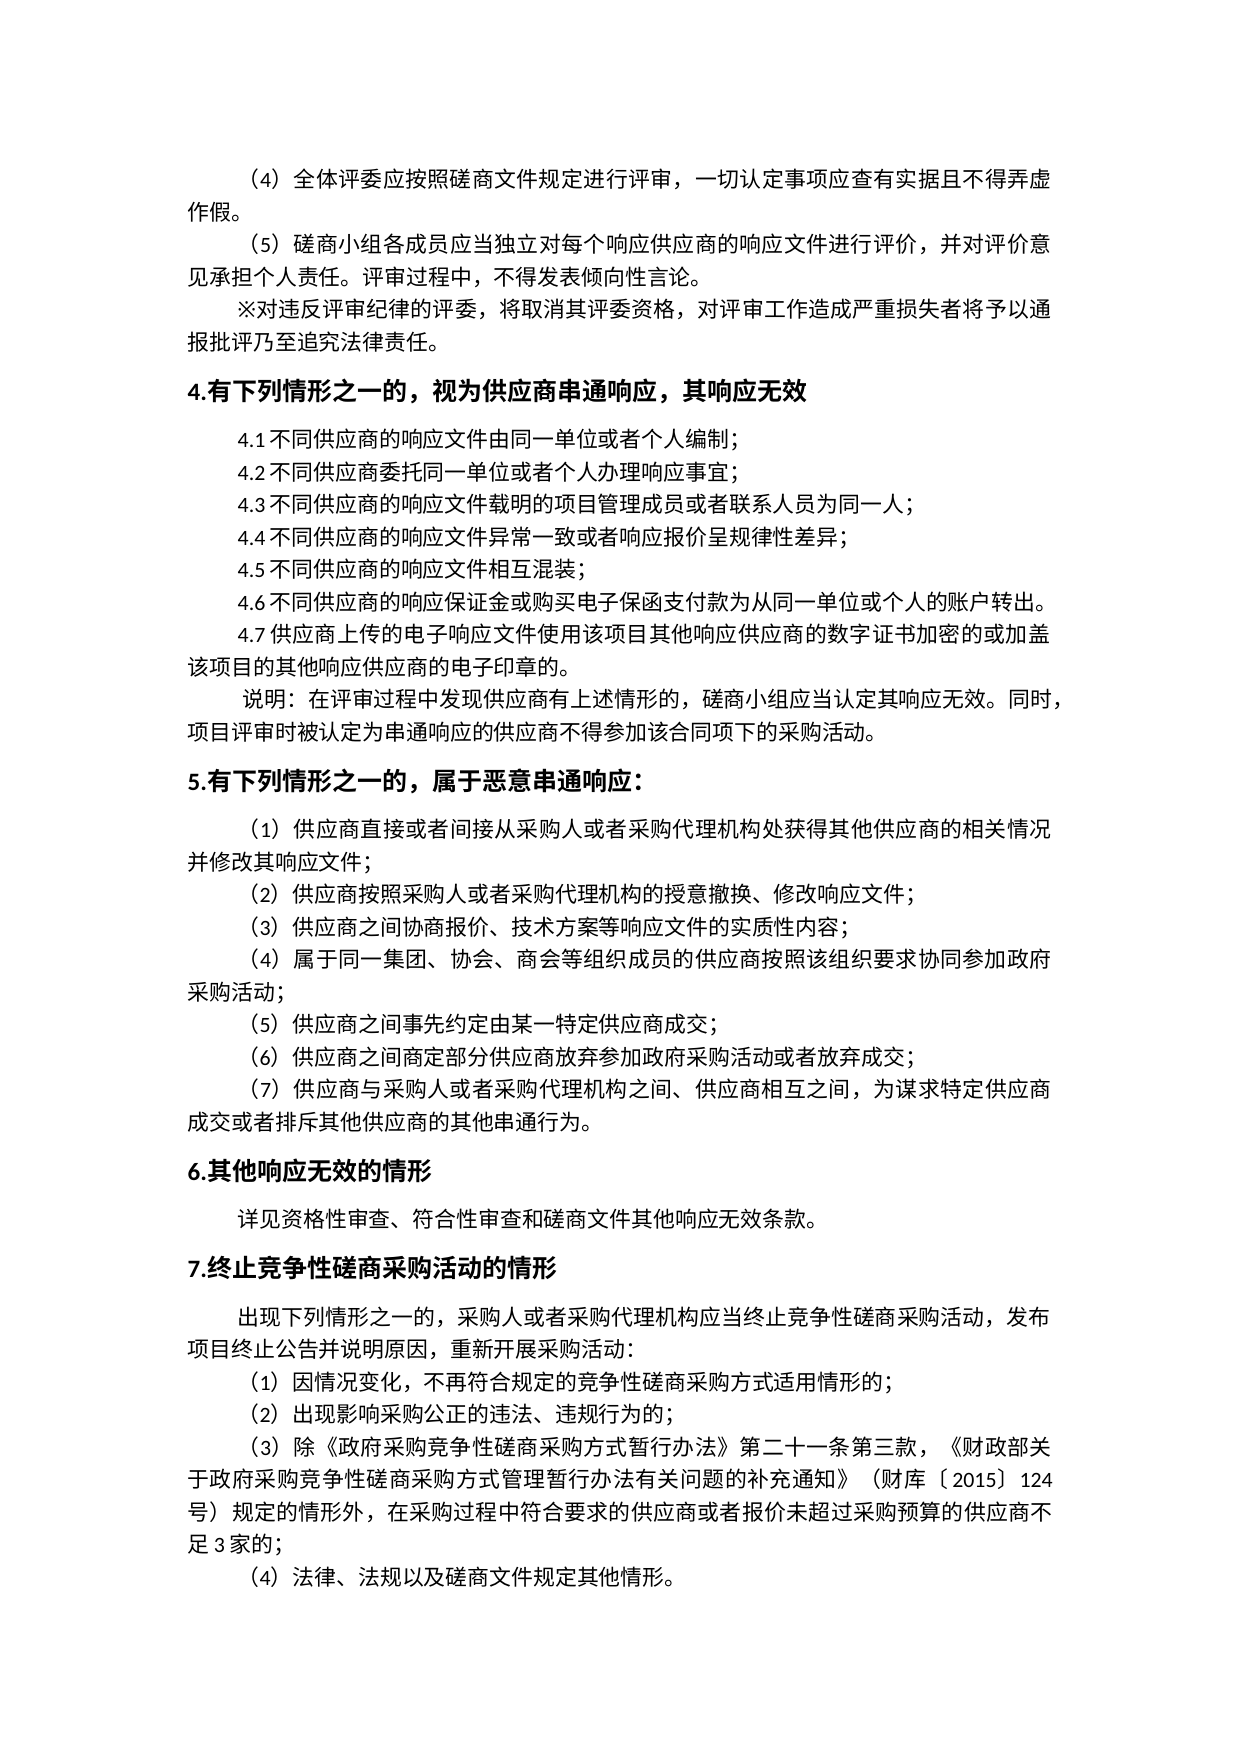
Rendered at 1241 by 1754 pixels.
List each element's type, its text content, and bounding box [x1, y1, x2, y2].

text 详见资格性审查、符合性审查和磋商文件其他响应无效条款。 [187, 1202, 1053, 1234]
text （4）全体评委应按照磋商文件规定进行评审，一切认定事项应查有实据且不得弄虚作假。 [187, 162, 1053, 227]
text 4.4不同供应商的响应文件异常一致或者响应报价呈规律性差异； [187, 519, 1053, 552]
text （5）供应商之间事先约定由某一特定供应商成交； [187, 1007, 1053, 1039]
text （2）出现影响采购公正的违法、违规行为的； [187, 1397, 1053, 1429]
text 4.2不同供应商委托同一单位或者个人办理响应事宜； [187, 454, 1053, 487]
text 4.3不同供应商的响应文件载明的项目管理成员或者联系人员为同一人； [187, 487, 1053, 519]
text 4.有下列情形之一的，视为供应商串通响应，其响应无效 [187, 357, 1053, 422]
text 7.终止竞争性磋商采购活动的情形 [187, 1234, 1053, 1299]
text （3）除《政府采购竞争性磋商采购方式暂行办法》第二十一条第三款，《财政部关于政府采购竞争性磋商采购方式管理暂行办法有关问题的补充通知》（财库〔2015〕124号）规定的情形外，在采购过程中符合要求的供应商或者报价未超过采购预算的供应商不足3家的； [187, 1429, 1053, 1559]
text （6）供应商之间商定部分供应商放弃参加政府采购活动或者放弃成交； [187, 1039, 1053, 1072]
text （5）磋商小组各成员应当独立对每个响应供应商的响应文件进行评价，并对评价意见承担个人责任。评审过程中，不得发表倾向性言论。 [187, 227, 1053, 292]
text （7）供应商与采购人或者采购代理机构之间、供应商相互之间，为谋求特定供应商成交或者排斥其他供应商的其他串通行为。 [187, 1072, 1053, 1137]
text （4）法律、法规以及磋商文件规定其他情形。 [187, 1559, 1053, 1592]
text 6.其他响应无效的情形 [187, 1137, 1053, 1202]
text 4.6不同供应商的响应保证金或购买电子保函支付款为从同一单位或个人的账户转出。 [187, 584, 1053, 617]
text 4.5不同供应商的响应文件相互混装； [187, 552, 1053, 584]
text 4.1不同供应商的响应文件由同一单位或者个人编制； [187, 422, 1053, 454]
text 5.有下列情形之一的，属于恶意串通响应： [187, 747, 1053, 812]
text （1）供应商直接或者间接从采购人或者采购代理机构处获得其他供应商的相关情况并修改其响应文件； [187, 812, 1053, 877]
text 出现下列情形之一的，采购人或者采购代理机构应当终止竞争性磋商采购活动，发布项目终止公告并说明原因，重新开展采购活动： [187, 1299, 1053, 1364]
text （2）供应商按照采购人或者采购代理机构的授意撤换、修改响应文件； [187, 877, 1053, 909]
text （1）因情况变化，不再符合规定的竞争性磋商采购方式适用情形的； [187, 1364, 1053, 1397]
text ※对违反评审纪律的评委，将取消其评委资格，对评审工作造成严重损失者将予以通报批评乃至追究法律责任。 [187, 292, 1053, 357]
text （4）属于同一集团、协会、商会等组织成员的供应商按照该组织要求协同参加政府采购活动； [187, 942, 1053, 1007]
text 4.7供应商上传的电子响应文件使用该项目其他响应供应商的数字证书加密的或加盖该项目的其他响应供应商的电子印章的。 [187, 617, 1053, 682]
text （3）供应商之间协商报价、技术方案等响应文件的实质性内容； [187, 909, 1053, 942]
text 说明：在评审过程中发现供应商有上述情形的，磋商小组应当认定其响应无效。同时，项目评审时被认定为串通响应的供应商不得参加该合同项下的采购活动。 [187, 682, 1053, 747]
